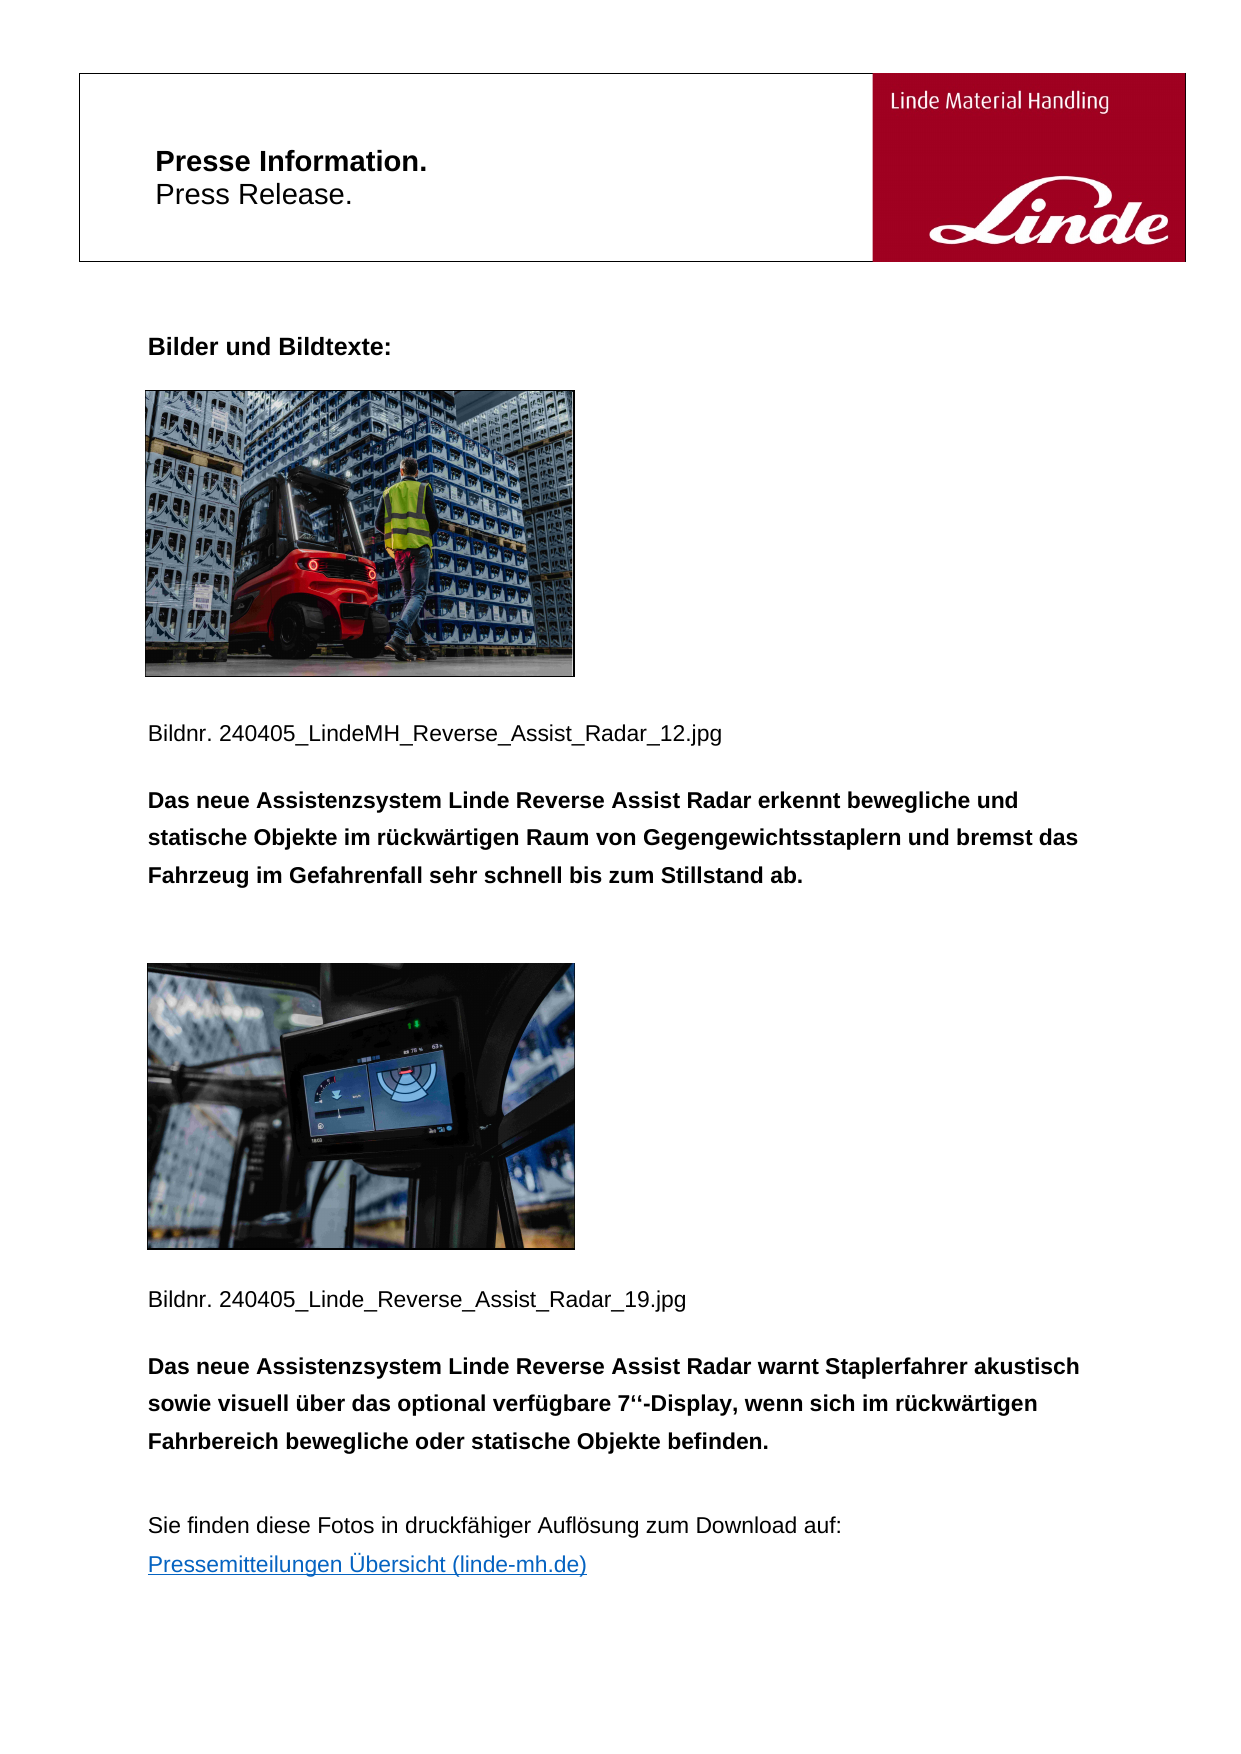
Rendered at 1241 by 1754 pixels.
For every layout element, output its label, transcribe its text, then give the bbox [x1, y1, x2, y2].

text Das neue Assistenzsystem Linde Reverse Assist Radar warnt Staplerfahrer akustisch sowie visuell über das optional verfügbare 7‘‘-Display, wenn sich im rückwärtigen Fahrbereich bewegliche oder statische Objekte befinden. [148, 1342, 1093, 1454]
text Bildnr. 240405_LindeMH_Reverse_Assist_Radar_12.jpg [148, 720, 1076, 746]
text Das neue Assistenzsystem Linde Reverse Assist Radar erkennt bewegliche und statische Objekte im rückwärtigen Raum von Gegengewichtsstaplern und bremst das Fahrzeug im Gefahrenfall sehr schnell bis zum Stillstand ab. [148, 775, 1093, 925]
picture [147, 963, 575, 1248]
text Sie finden diese Fotos in druckfähiger Auflösung zum Download auf: [148, 1512, 1093, 1538]
text Bilder und Bildtexte: [148, 332, 1093, 361]
text Pressemitteilungen Übersicht (linde-mh.de) [148, 1551, 1093, 1578]
text Bildnr. 240405_Linde_Reverse_Assist_Radar_19.jpg [148, 1286, 1076, 1312]
picture [145, 391, 573, 676]
picture [872, 73, 1186, 262]
